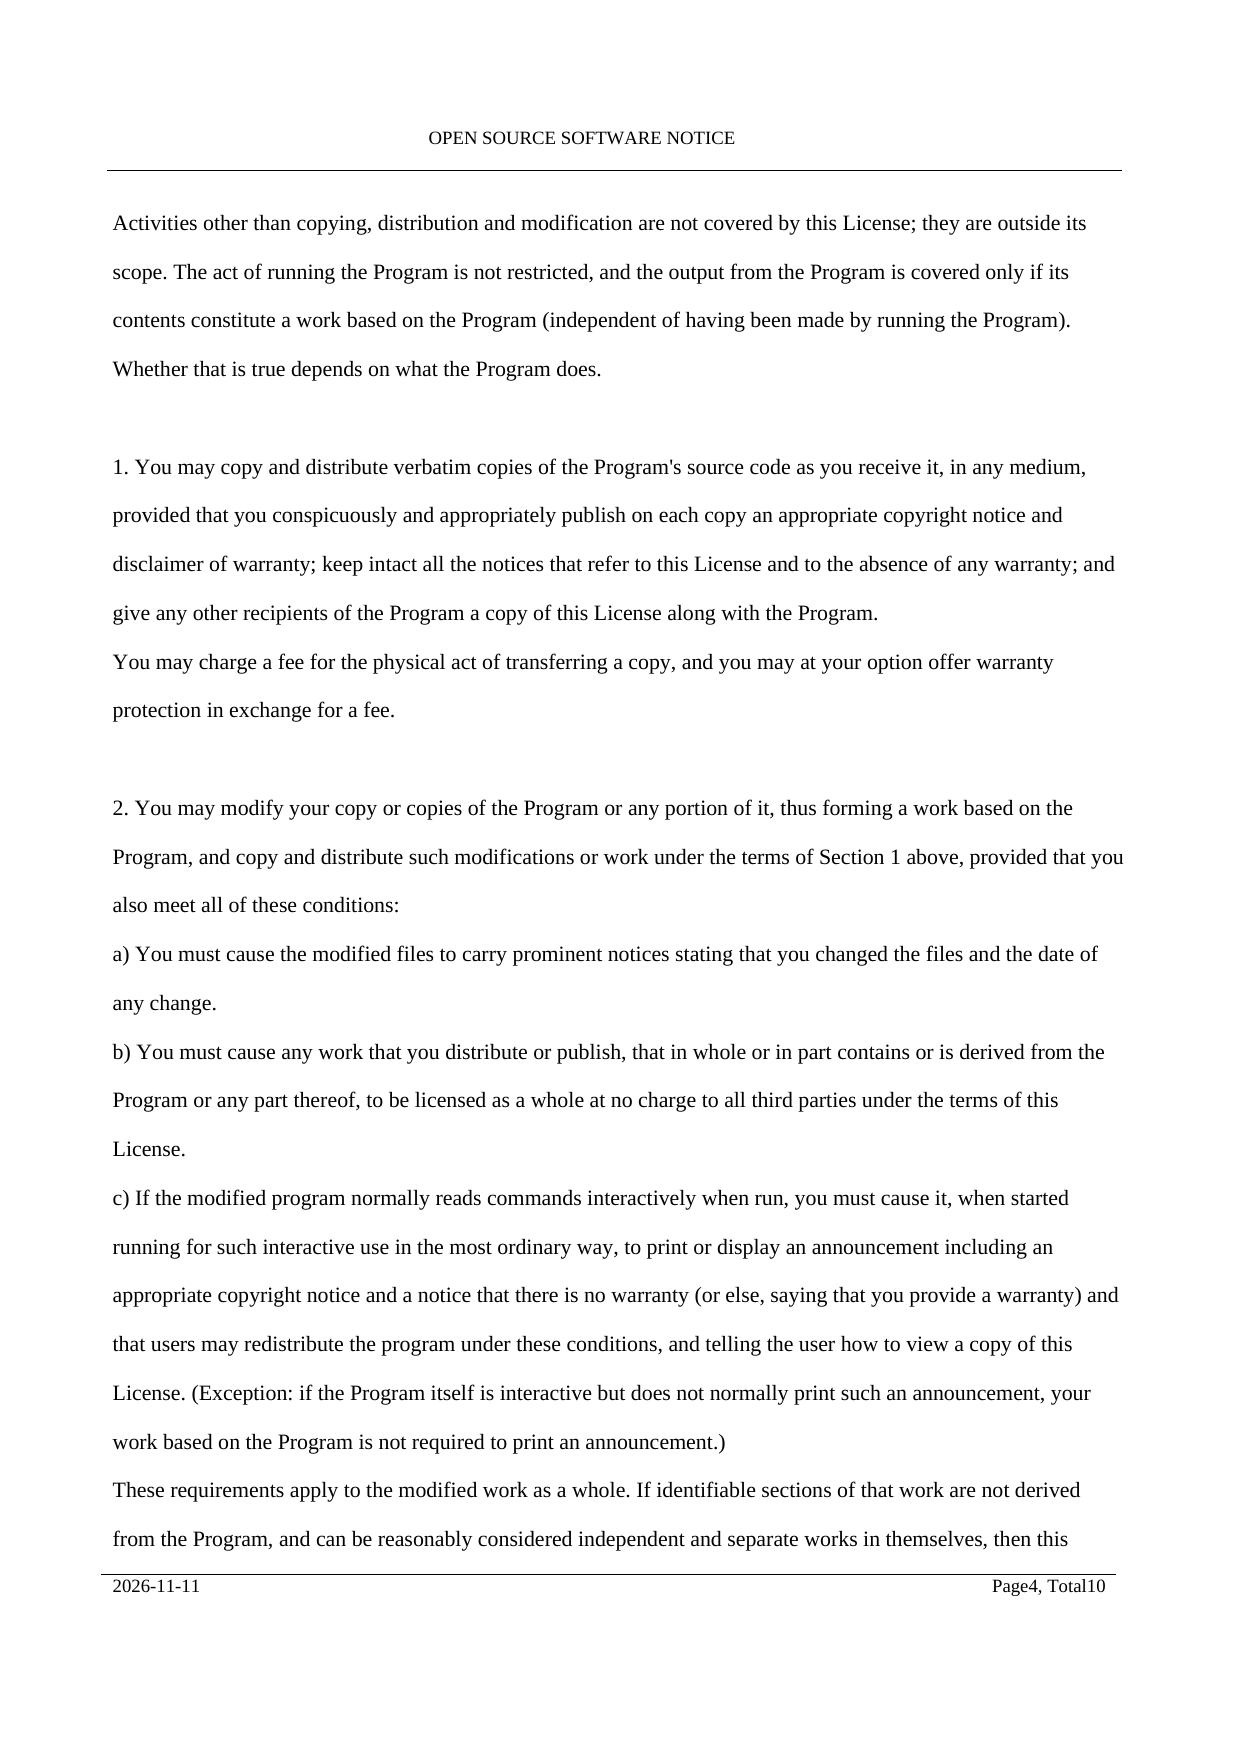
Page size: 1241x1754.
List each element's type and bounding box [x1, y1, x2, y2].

text [112, 206, 1128, 1555]
